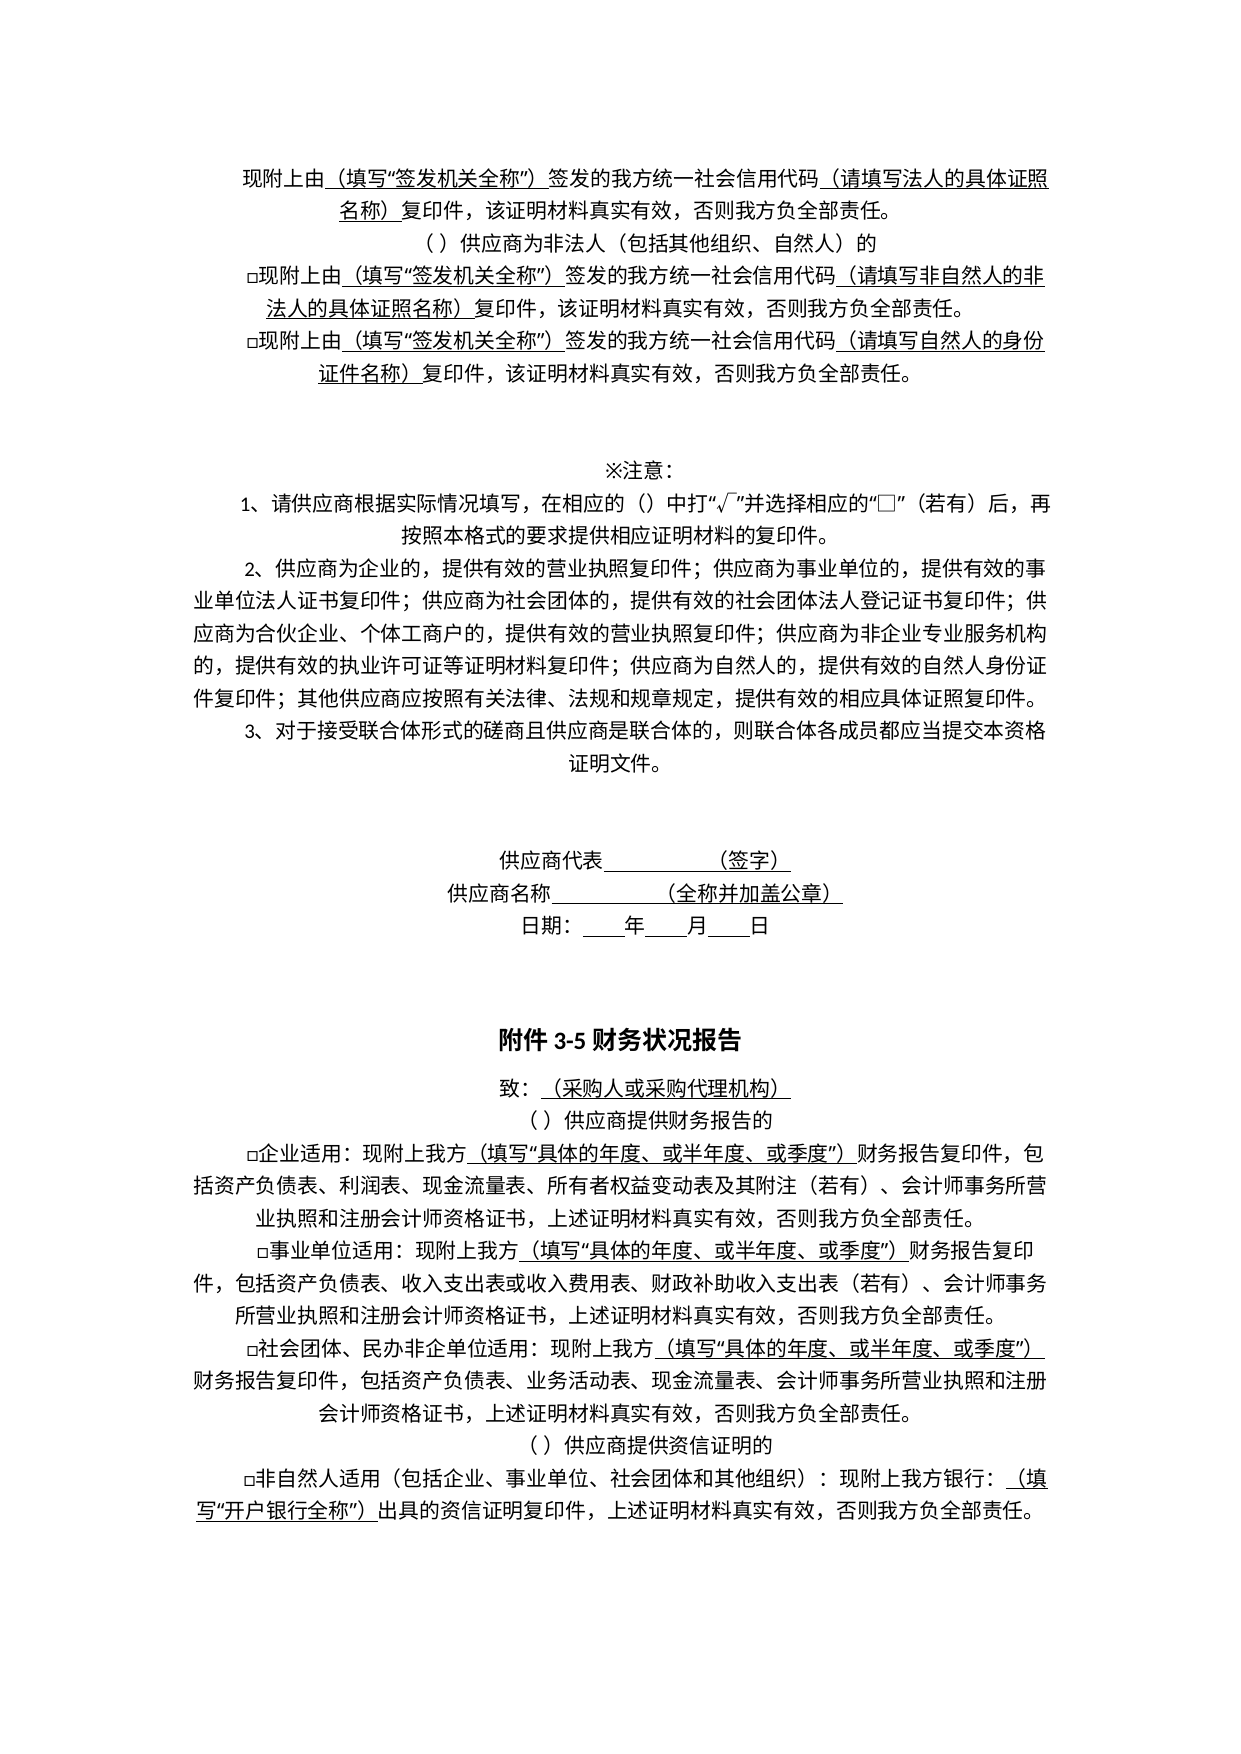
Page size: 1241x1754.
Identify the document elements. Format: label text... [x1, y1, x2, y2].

text ※注意： [187, 454, 1053, 487]
text 附件3-5 财务状况报告 [187, 1007, 1053, 1072]
text （ ）供应商提供资信证明的 [187, 1429, 1053, 1462]
text □非自然人适用（包括企业、事业单位、社会团体和其他组织）：现附上我方银行：（填写“开户银行全称”）出具的资信证明复印件，上述证明材料真实有效，否则我方负全部责任。 [187, 1462, 1053, 1527]
text 3、对于接受联合体形式的磋商且供应商是联合体的，则联合体各成员都应当提交本资格证明文件。 [187, 714, 1053, 844]
text 现附上由（填写“签发机关全称”）签发的我方统一社会信用代码（请填写法人的具体证照名称）复印件，该证明材料真实有效，否则我方负全部责任。 [187, 162, 1053, 227]
text □企业适用：现附上我方（填写“具体的年度、或半年度、或季度”）财务报告复印件，包括资产负债表、利润表、现金流量表、所有者权益变动表及其附注（若有）、会计师事务所营业执照和注册会计师资格证书，上述证明材料真实有效，否则我方负全部责任。 [187, 1137, 1053, 1234]
text 致：（采购人或采购代理机构） [187, 1072, 1053, 1104]
text □现附上由（填写“签发机关全称”）签发的我方统一社会信用代码（请填写自然人的身份证件名称）复印件，该证明材料真实有效，否则我方负全部责任。 [187, 324, 1053, 454]
text 2、供应商为企业的，提供有效的营业执照复印件；供应商为事业单位的，提供有效的事业单位法人证书复印件；供应商为社会团体的，提供有效的社会团体法人登记证书复印件；供应商为合伙企业、个体工商户的，提供有效的营业执照复印件；供应商为非企业专业服务机构的，提供有效的执业许可证等证明材料复印件；供应商为自然人的，提供有效的自然人身份证件复印件；其他供应商应按照有关法律、法规和规章规定，提供有效的相应具体证照复印件。 [187, 552, 1053, 714]
text □事业单位适用：现附上我方（填写“具体的年度、或半年度、或季度”）财务报告复印件，包括资产负债表、收入支出表或收入费用表、财政补助收入支出表（若有）、会计师事务所营业执照和注册会计师资格证书，上述证明材料真实有效，否则我方负全部责任。 [187, 1234, 1053, 1332]
text 1、请供应商根据实际情况填写，在相应的（）中打“√”并选择相应的“□”（若有）后，再按照本格式的要求提供相应证明材料的复印件。 [187, 487, 1053, 552]
text （ ）供应商提供财务报告的 [187, 1104, 1053, 1137]
text （ ）供应商为非法人（包括其他组织、自然人）的 [187, 227, 1053, 259]
text 日期： 年 月 日 [187, 909, 1053, 942]
text □社会团体、民办非企单位适用：现附上我方（填写“具体的年度、或半年度、或季度”）财务报告复印件，包括资产负债表、业务活动表、现金流量表、会计师事务所营业执照和注册会计师资格证书，上述证明材料真实有效，否则我方负全部责任。 [187, 1332, 1053, 1429]
text 供应商名称 （全称并加盖公章） [187, 877, 1053, 909]
text □现附上由（填写“签发机关全称”）签发的我方统一社会信用代码（请填写非自然人的非法人的具体证照名称）复印件，该证明材料真实有效，否则我方负全部责任。 [187, 259, 1053, 324]
text 供应商代表 （签字） [187, 844, 1053, 877]
